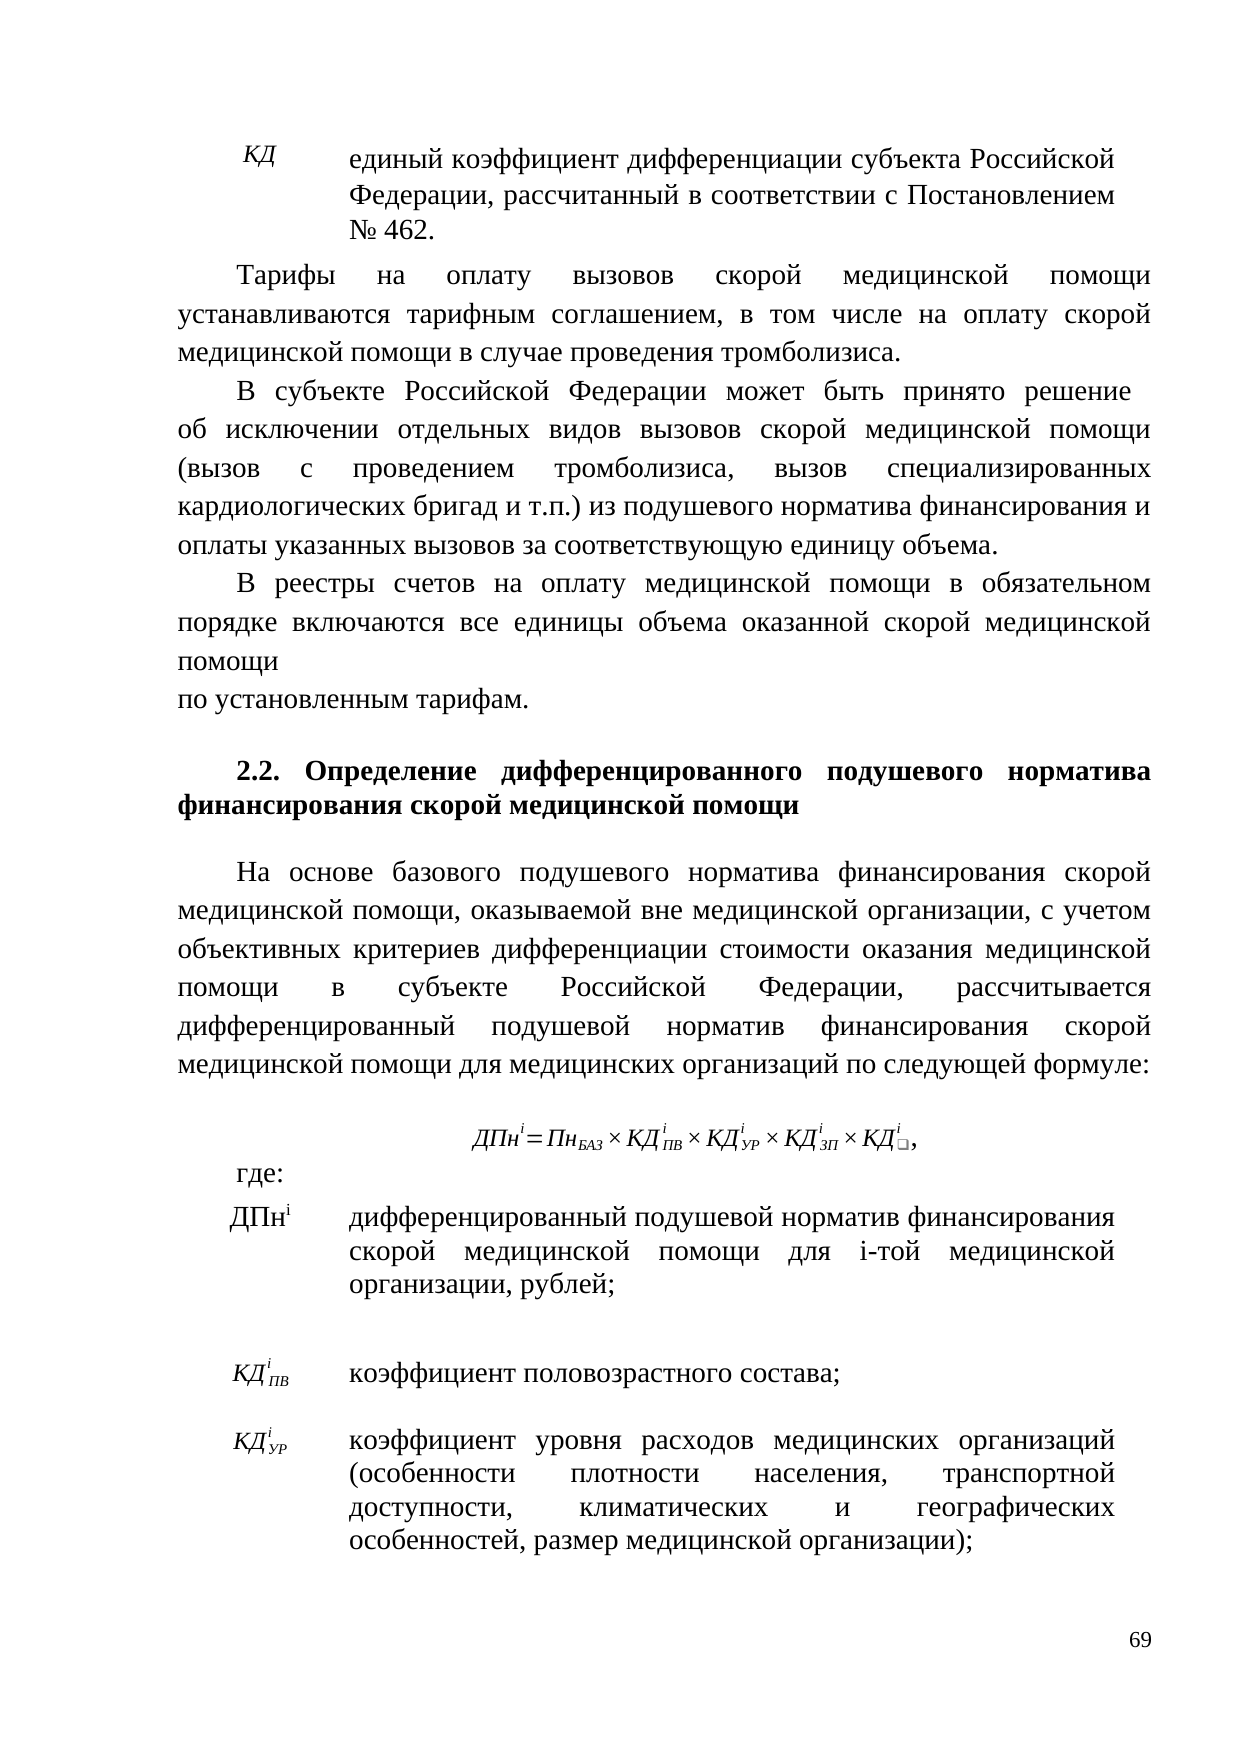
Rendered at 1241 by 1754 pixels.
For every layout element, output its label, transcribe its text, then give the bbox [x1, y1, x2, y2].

text В реестры счетов на оплату медицинской помощи в обязательном порядке включаются все единицы объема оказанной скорой медицинской помощи по установленным тарифам. [177, 566, 1152, 715]
text 2.2. Определение дифференцированного подушевого норматива финансирования скорой медицинской помощи [177, 753, 1152, 820]
table_cell единый коэффициент дифференциации субъекта Российской Федерации, рассчитанный в соответствии с Постановлением № 462. [343, 130, 1122, 257]
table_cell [343, 1311, 1122, 1603]
text Тарифы на оплату вызовов скорой медицинской помощи устанавливаются тарифным соглашением, в том числе на оплату скорой медицинской помощи в случае проведения тромболизиса. [177, 257, 1152, 368]
text где: [177, 1155, 1152, 1189]
text , [177, 1119, 1152, 1155]
table_cell [177, 1311, 342, 1603]
text В субъекте Российской Федерации может быть принято решение об исключении отдельных видов вызовов скорой медицинской помощи (вызов с проведением тромболизиса, вызов специализированных кардиологических бригад и т.п.) из подушевого норматива финансирования и оплаты указанных вызовов за соответствующую единицу объема. [177, 373, 1152, 561]
table_header ДПнi [177, 1189, 342, 1311]
table_header дифференцированный подушевой норматив финансирования скорой медицинской помощи для i-той медицинской организации, рублей; [343, 1189, 1122, 1311]
table_cell [177, 130, 342, 257]
text На основе базового подушевого норматива финансирования скорой медицинской помощи, оказываемой вне медицинской организации, с учетом объективных критериев дифференциации стоимости оказания медицинской помощи в субъекте Российской Федерации, рассчитывается дифференцированный подушевой норматив финансирования скорой медицинской помощи для медицинских организаций по следующей формуле: [177, 854, 1152, 1080]
